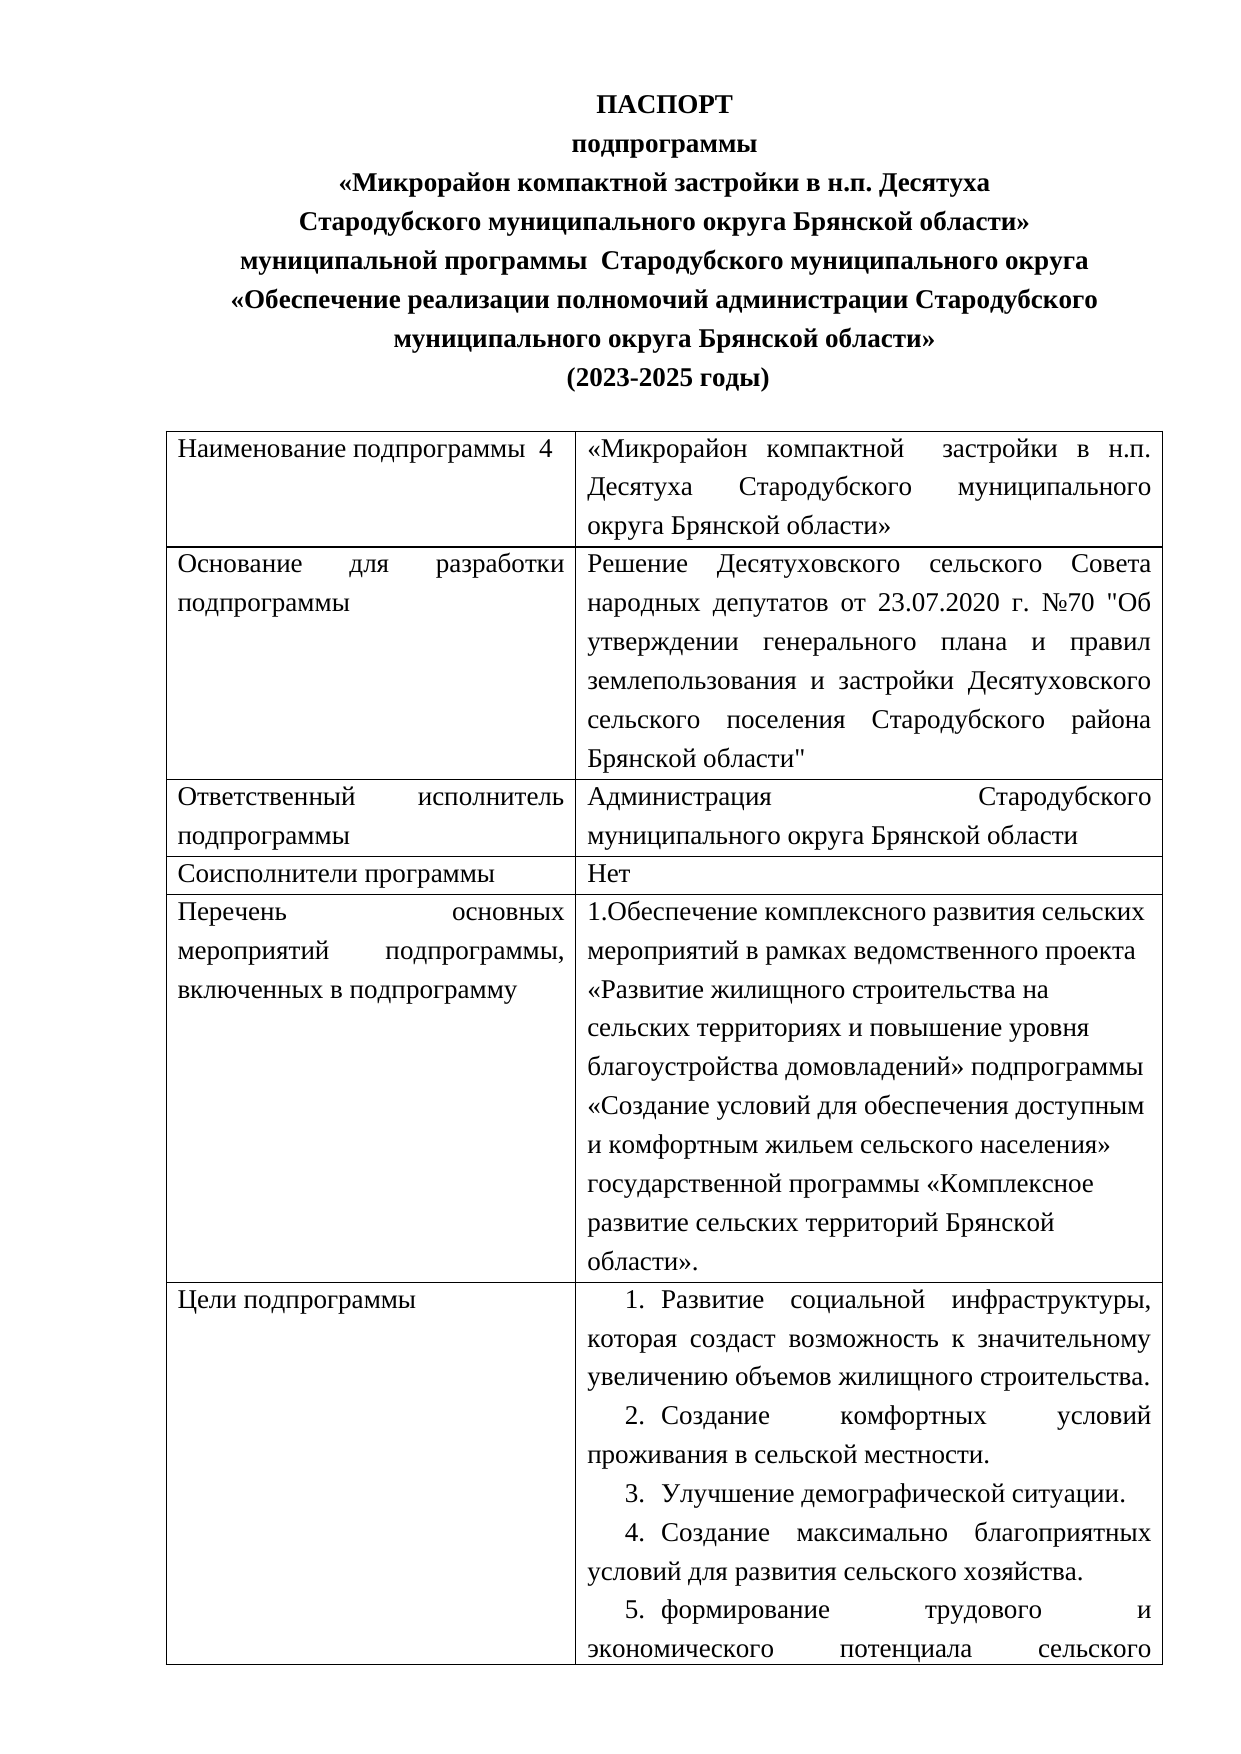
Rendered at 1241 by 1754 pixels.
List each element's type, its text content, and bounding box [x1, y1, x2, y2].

table_cell Решение Десятуховского сельского Совета народных депутатов от 23.07.2020 г. №70 "Об утверждении генерального плана и правил землепользования и застройки Десятуховского сельского поселения Стародубского района Брянской области" [576, 548, 1162, 779]
table_cell Соисполнители программы [167, 857, 575, 894]
text ПАСПОРТ [177, 89, 1152, 120]
table_cell 1.Обеспечение комплексного развития сельских мероприятий в рамках ведомственного проекта «Развитие жилищного строительства на сельских территориях и повышение уровня благоустройства домовладений» подпрограммы «Создание условий для обеспечения доступным и комфортным жильем сельского населения» государственной программы «Комплексное развитие сельских территорий Брянской области». [576, 895, 1162, 1282]
table_cell Цели подпрограммы [167, 1283, 575, 1664]
text муниципальной программы Стародубского муниципального округа [177, 244, 1152, 275]
text (2023-2025 годы) [177, 361, 1152, 392]
table_cell Администрация Стародубского муниципального округа Брянской области [576, 780, 1162, 856]
text «Обеспечение реализации полномочий администрации Стародубского муниципального округа Брянской области» [177, 283, 1152, 353]
table_cell Перечень основных мероприятий подпрограммы, включенных в подпрограмму [167, 895, 575, 1282]
text Стародубского муниципального округа Брянской области» [177, 205, 1152, 236]
table_cell Ответственный исполнитель подпрограммы [167, 780, 575, 856]
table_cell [576, 1283, 1162, 1664]
table_header «Микрорайон компактной застройки в н.п. Десятуха Стародубского муниципального округа Брянской области» [576, 432, 1162, 546]
table_cell Нет [576, 857, 1162, 894]
table_header Наименование подпрограммы 4 [167, 432, 575, 546]
text подпрограммы [177, 127, 1152, 159]
text «Микрорайон компактной застройки в н.п. Десятуха [177, 166, 1152, 197]
table_cell Основание для разработки подпрограммы [167, 548, 575, 779]
